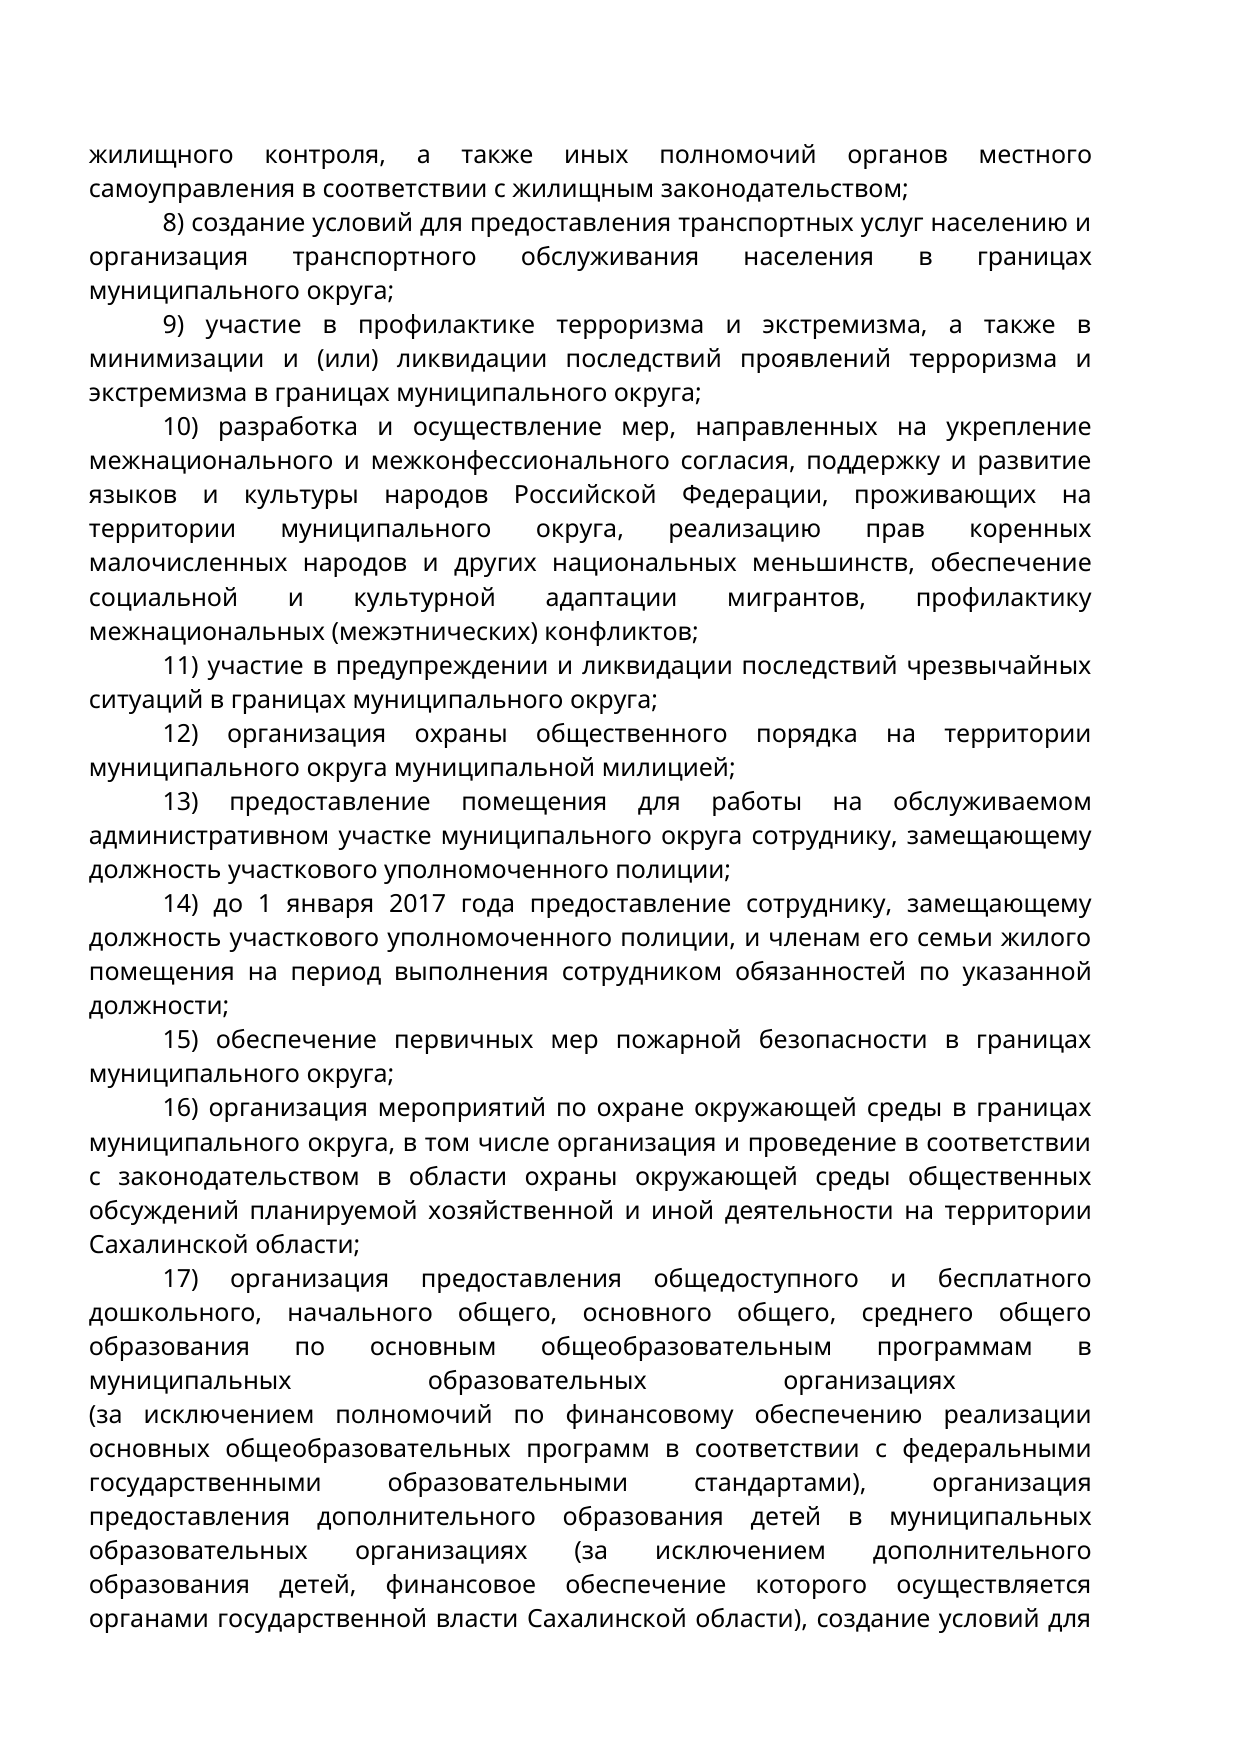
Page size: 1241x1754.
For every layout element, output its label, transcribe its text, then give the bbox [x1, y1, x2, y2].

text 11) участие в предупреждении и ликвидации последствий чрезвычайных ситуаций в границах муниципального округа; [89, 647, 1092, 715]
text 14) до 1 января 2017 года предоставление сотруднику, замещающему должность участкового уполномоченного полиции, и членам его семьи жилого помещения на период выполнения сотрудником обязанностей по указанной должности; [89, 886, 1092, 1022]
text 16) организация мероприятий по охране окружающей среды в границах муниципального округа, в том числе организация и проведение в соответствии с законодательством в области охраны окружающей среды общественных обсуждений планируемой хозяйственной и иной деятельности на территории Сахалинской области; [89, 1090, 1092, 1260]
text 9) участие в профилактике терроризма и экстремизма, а также в минимизации и (или) ликвидации последствий проявлений терроризма и экстремизма в границах муниципального округа; [89, 307, 1092, 409]
text 10) разработка и осуществление мер, направленных на укрепление межнационального и межконфессионального согласия, поддержку и развитие языков и культуры народов Российской Федерации, проживающих на территории муниципального округа, реализацию прав коренных малочисленных народов и других национальных меньшинств, обеспечение социальной и культурной адаптации мигрантов, профилактику межнациональных (межэтнических) конфликтов; [89, 409, 1092, 647]
text 15) обеспечение первичных мер пожарной безопасности в границах муниципального округа; [89, 1022, 1092, 1090]
text 8) создание условий для предоставления транспортных услуг населению и организация транспортного обслуживания населения в границах муниципального округа; [89, 204, 1092, 307]
text 13) предоставление помещения для работы на обслуживаемом административном участке муниципального округа сотруднику, замещающему должность участкового уполномоченного полиции; [89, 783, 1092, 886]
text 12) организация охраны общественного порядка на территории муниципального округа муниципальной милицией; [89, 715, 1092, 783]
